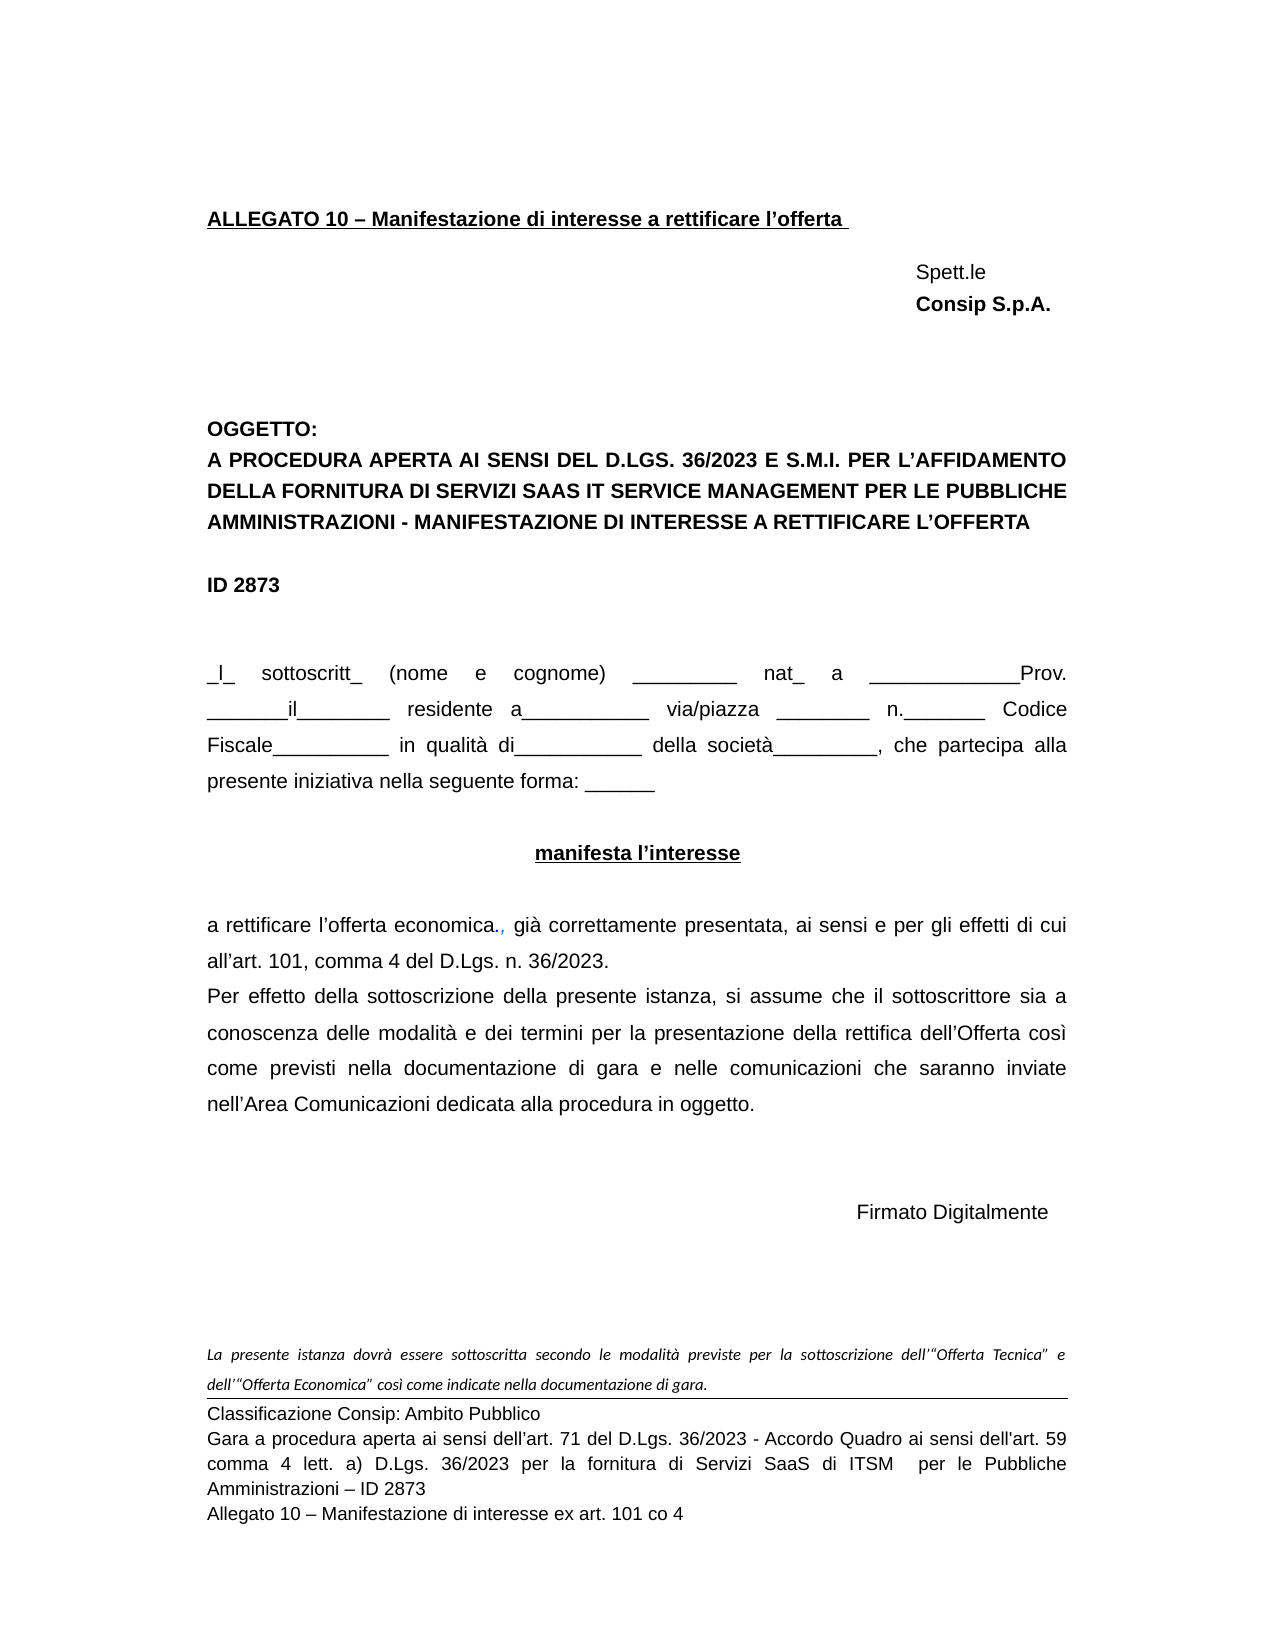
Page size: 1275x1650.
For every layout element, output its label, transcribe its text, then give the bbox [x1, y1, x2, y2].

text Consip S.p.A. [916, 286, 1068, 317]
text ALLEGATO 10 – Manifestazione di interesse a rettificare l’offerta [207, 207, 1068, 231]
text La presente istanza dovrà essere sottoscritta secondo le modalità previste per la sottoscrizione dell’“Offerta Tecnica” e dell’“Offerta Economica” così come indicate nella documentazione di gara. [207, 1344, 1068, 1394]
text manifesta l’interesse [207, 841, 1068, 864]
text a procedura aperta ai sensi del D.Lgs. 36/2023 e s.m.i. per l’affidamento DELla fornitura di servizi saas IT service management per le pubbliche amministrazioni - Manifestazione di interesse a rettificare l’offerta [207, 442, 1068, 536]
text _l_ sottoscritt_ (nome e cognome) _________ nat_ a _____________Prov. _______il________ residente a___________ via/piazza ________ n._______ Codice Fiscale__________ in qualità di___________ della società_________, che partecipa alla presente iniziativa nella seguente forma: ______ [207, 661, 1068, 793]
text ID 2873 [207, 567, 1068, 598]
text Spett.le [916, 255, 1068, 286]
text Per effetto della sottoscrizione della presente istanza, si assume che il sottoscrittore sia a conoscenza delle modalità e dei termini per la presentazione della rettifica dell’Offerta così come previsti nella documentazione di gara e nelle comunicazioni che saranno inviate nell’Area Comunicazioni dedicata alla procedura in oggetto. [207, 984, 1068, 1116]
text Oggetto: [207, 411, 1068, 442]
text a rettificare l’offerta economica., già correttamente presentata, ai sensi e per gli effetti di cui all’art. 101, comma 4 del D.Lgs. n. 36/2023. [207, 912, 1068, 972]
list Firmato Digitalmente [856, 1200, 1068, 1224]
